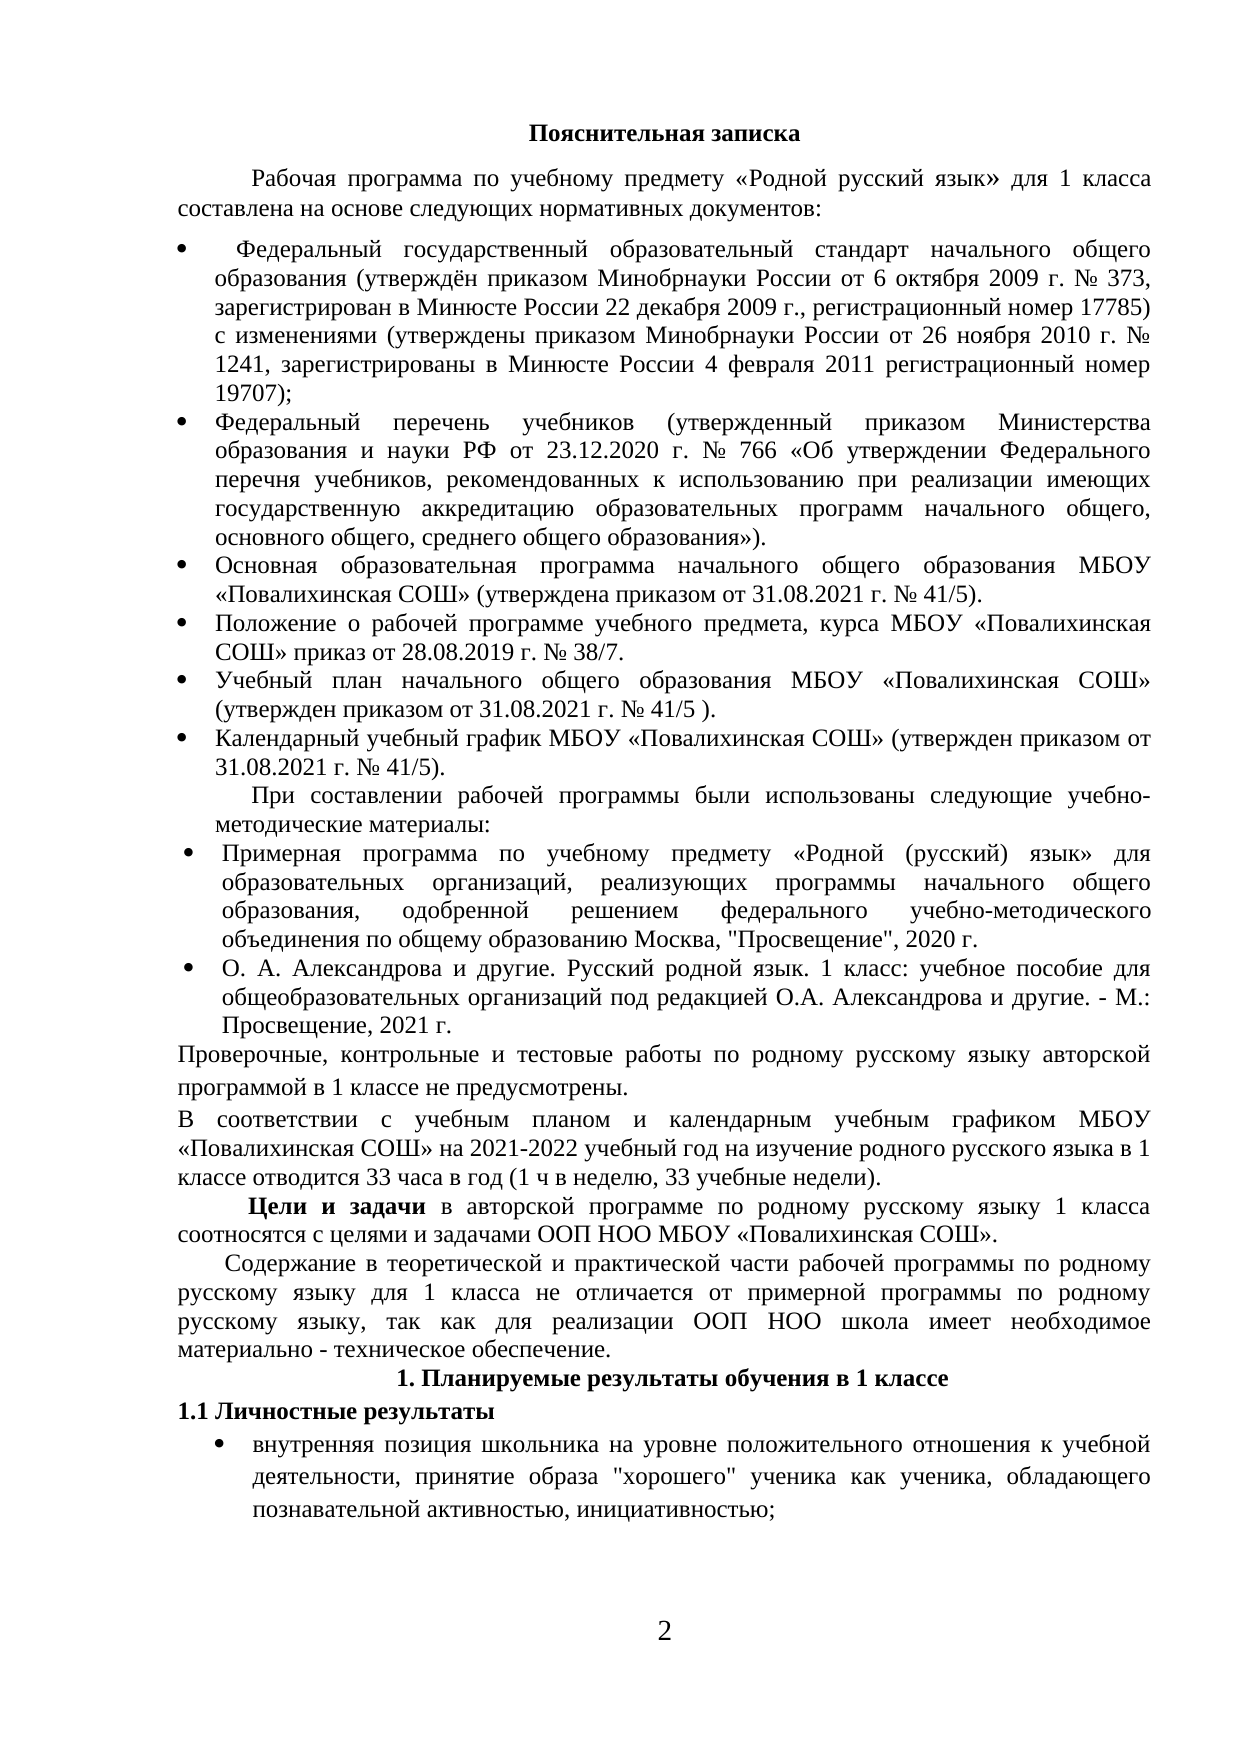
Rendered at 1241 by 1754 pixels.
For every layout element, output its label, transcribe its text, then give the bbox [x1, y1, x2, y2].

text Рабочая программа по учебному предмету «Родной русский язык» для 1 класса составлена на основе следующих нормативных документов: [177, 159, 1152, 222]
list Основная образовательная программа начального общего образования МБОУ «Повалихинская СОШ» (утверждена приказом от 31.08.2021 г. № 41/5). [177, 550, 1152, 608]
list внутренняя позиция школьника на уровне положительного отношения к учебной деятельности, принятие образа "хорошего" ученика как ученика, обладающего познавательной активностью, инициативностью; [215, 1429, 1152, 1523]
list Примерная программа по учебному предмету «Родной (русский) язык» для образовательных организаций, реализующих программы начального общего образования, одобренной решением федерального учебно-методического объединения по общему образованию Москва, "Просвещение", 2020 г. [184, 838, 1152, 953]
text Проверочные, контрольные и тестовые работы по родному русскому языку авторской программой в 1 классе не предусмотрены. [177, 1039, 1152, 1101]
text 1. Планируемые результаты обучения в 1 классе [177, 1363, 1152, 1392]
text 1.1 Личностные результаты [177, 1396, 1152, 1425]
text Содержание в теоретической и практической части рабочей программы по родному русскому языку для 1 класса не отличается от примерной программы по родному русскому языку, так как для реализации ООП НОО школа имеет необходимое материально - техническое обеспечение. [177, 1248, 1152, 1363]
list Учебный план начального общего образования МБОУ «Повалихинская СОШ» (утвержден приказом от 31.08.2021 г. № 41/5 ). [177, 665, 1152, 723]
text В соответствии с учебным планом и календарным учебным графиком МБОУ «Повалихинская СОШ» на 2021-2022 учебный год на изучение родного русского языка в 1 классе отводится 33 часа в год (1 ч в неделю, 33 учебные недели). [177, 1104, 1152, 1191]
list Положение о рабочей программе учебного предмета, курса МБОУ «Повалихинская СОШ» приказ от 28.08.2019 г. № 38/7. [177, 608, 1152, 665]
list Календарный учебный график МБОУ «Повалихинская СОШ» (утвержден приказом от 31.08.2021 г. № 41/5). [177, 723, 1152, 780]
text При составлении рабочей программы были использованы следующие учебно-методические материалы: [215, 780, 1152, 838]
list Федеральный государственный образовательный стандарт начального общего образования (утверждён приказом Минобрнауки России от 6 октября 2009 г. № 373, зарегистрирован в Минюсте России 22 декабря 2009 г., регистрационный номер 17785) с изменениями (утверждены приказом Минобрнауки России от 26 ноября 2010 г. № 1241, зарегистрированы в Минюсте России 4 февраля 2011 регистрационный номер 19707); [177, 234, 1152, 407]
text Пояснительная записка [177, 118, 1152, 147]
list Федеральный перечень учебников (утвержденный приказом Министерства образования и науки РФ от 23.12.2020 г. № 766 «Об утверждении Федерального перечня учебников, рекомендованных к использованию при реализации имеющих государственную аккредитацию образовательных программ начального общего, основного общего, среднего общего образования»). [177, 407, 1152, 550]
list О. А. Александрова и другие. Русский родной язык. 1 класс: учебное пособие для общеобразовательных организаций под редакцией О.А. Александрова и другие. - М.: Просвещение, 2021 г. [184, 953, 1152, 1039]
text Цели и задачи в авторской программе по родному русскому языку 1 класса соотносятся с целями и задачами ООП НОО МБОУ «Повалихинская СОШ». [177, 1191, 1152, 1248]
